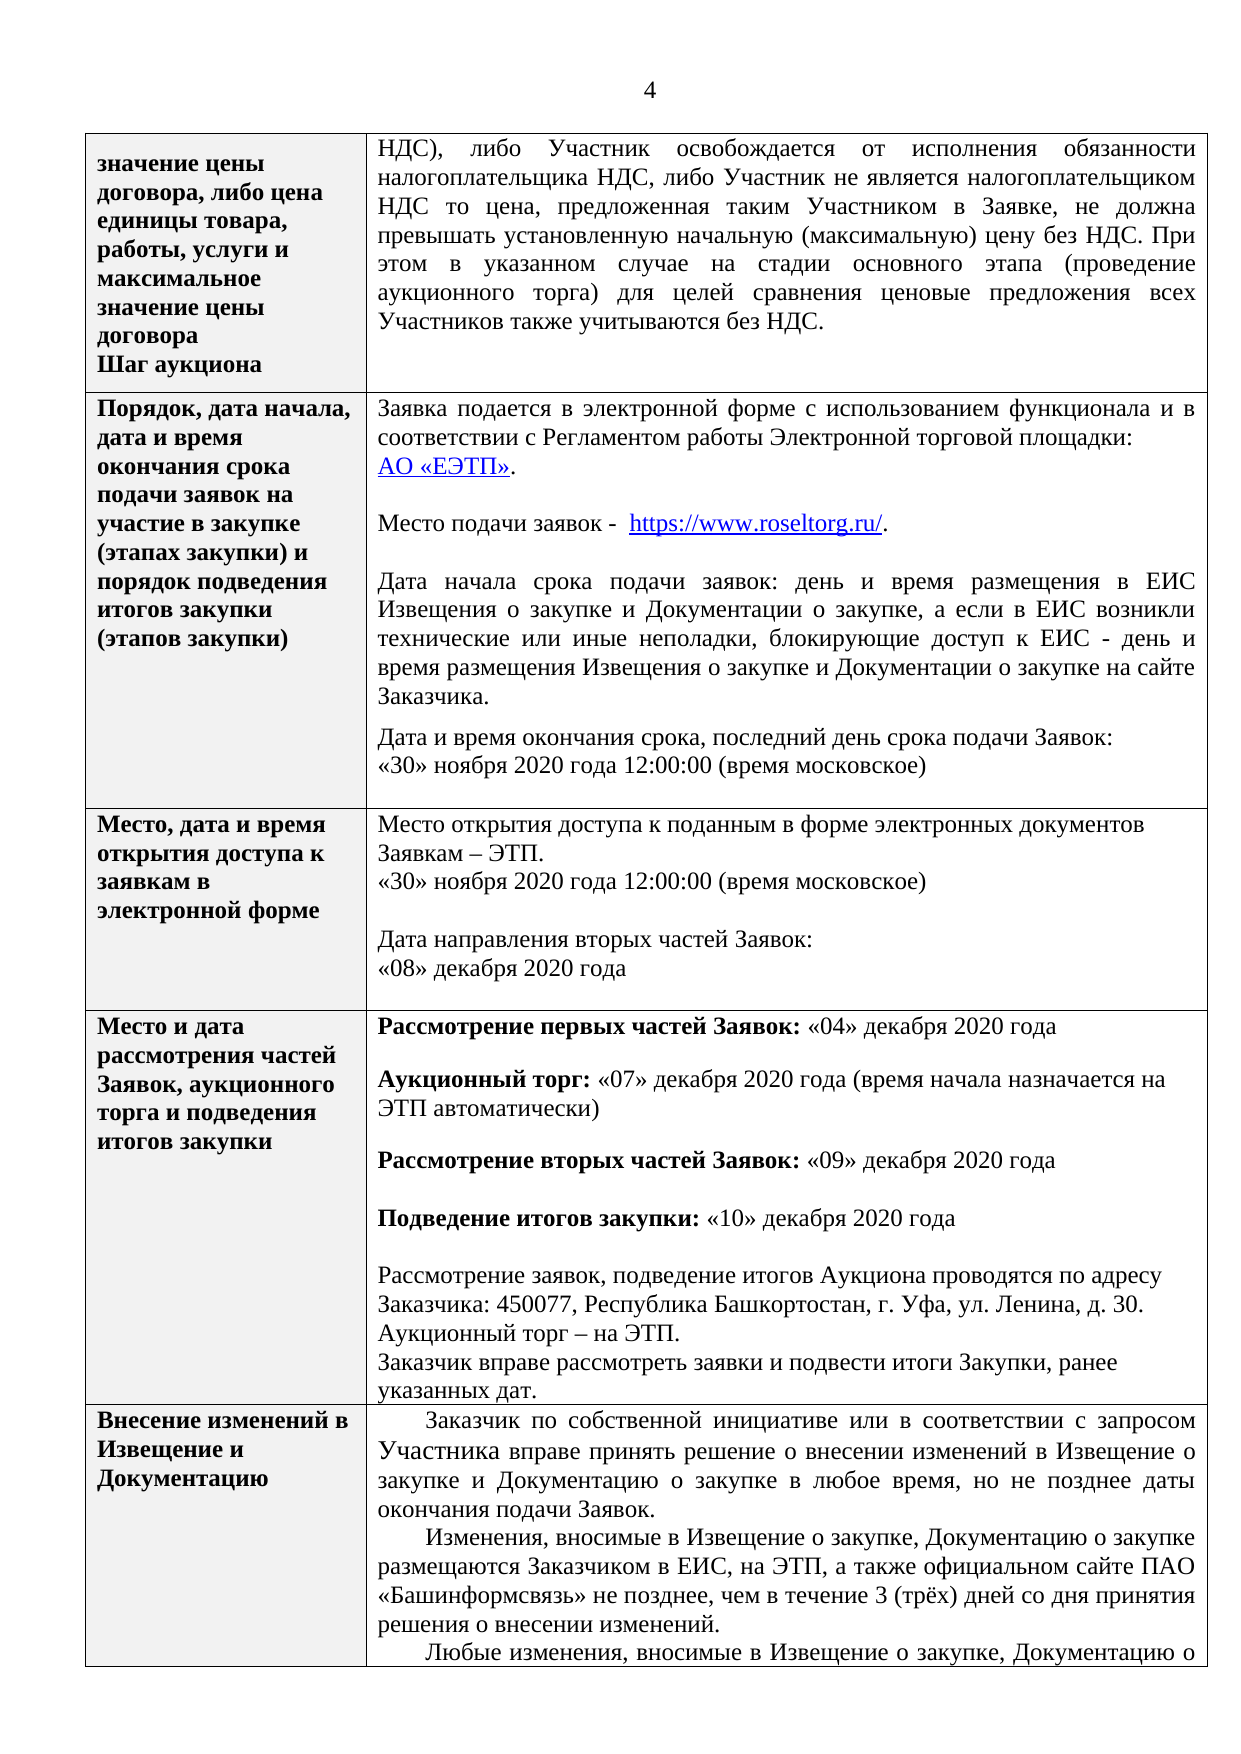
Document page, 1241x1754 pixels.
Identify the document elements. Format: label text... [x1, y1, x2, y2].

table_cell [86, 134, 366, 392]
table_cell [367, 1405, 1207, 1666]
table_cell Место и дата рассмотрения частей Заявок, аукционного торга и подведения итогов закупки [86, 1011, 366, 1404]
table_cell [86, 1405, 366, 1666]
table_cell Рассмотрение первых частей Заявок: Аукционный торг: (время начала назначается на ЭТП автоматически) Рассмотрение вторых частей Заявок: Подведение итогов закупки: Рассмотрение заявок, подведение итогов Аукциона проводятся по адресу Заказчика: 450077, Республика Башкортостан, г. Уфа, ул. Ленина, д. 30. Аукционный торг – на ЭТП. Заказчик вправе рассмотреть заявки и подвести итоги Закупки, ранее указанных дат. [367, 1011, 1207, 1404]
table_cell Заявка подается в электронной форме с использованием функционала и в соответствии с Регламентом работы Электронной торговой площадки: АО «ЕЭТП». Место подачи заявок - https://www.roseltorg.ru/. Дата начала срока подачи заявок: день и время размещения в ЕИС Извещения о закупке и Документации о закупке, а если в ЕИС возникли технические или иные неполадки, блокирующие доступ к ЕИС - день и время размещения Извещения о закупке и Документации о закупке на сайте Заказчика. Дата и время окончания срока, последний день срока подачи Заявок: 12:00:00 (время московское) [367, 393, 1207, 808]
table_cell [367, 134, 1207, 392]
table_cell Порядок, дата начала, дата и время окончания срока подачи заявок на участие в закупке (этапах закупки) и порядок подведения итогов закупки (этапов закупки) [86, 393, 366, 808]
table_cell Место, дата и время открытия доступа к заявкам в электронной форме [86, 809, 366, 1010]
table_cell Место открытия доступа к поданным в форме электронных документов Заявкам – ЭТП. 12:00:00 (время московское) Дата направления вторых частей Заявок: [367, 809, 1207, 1010]
